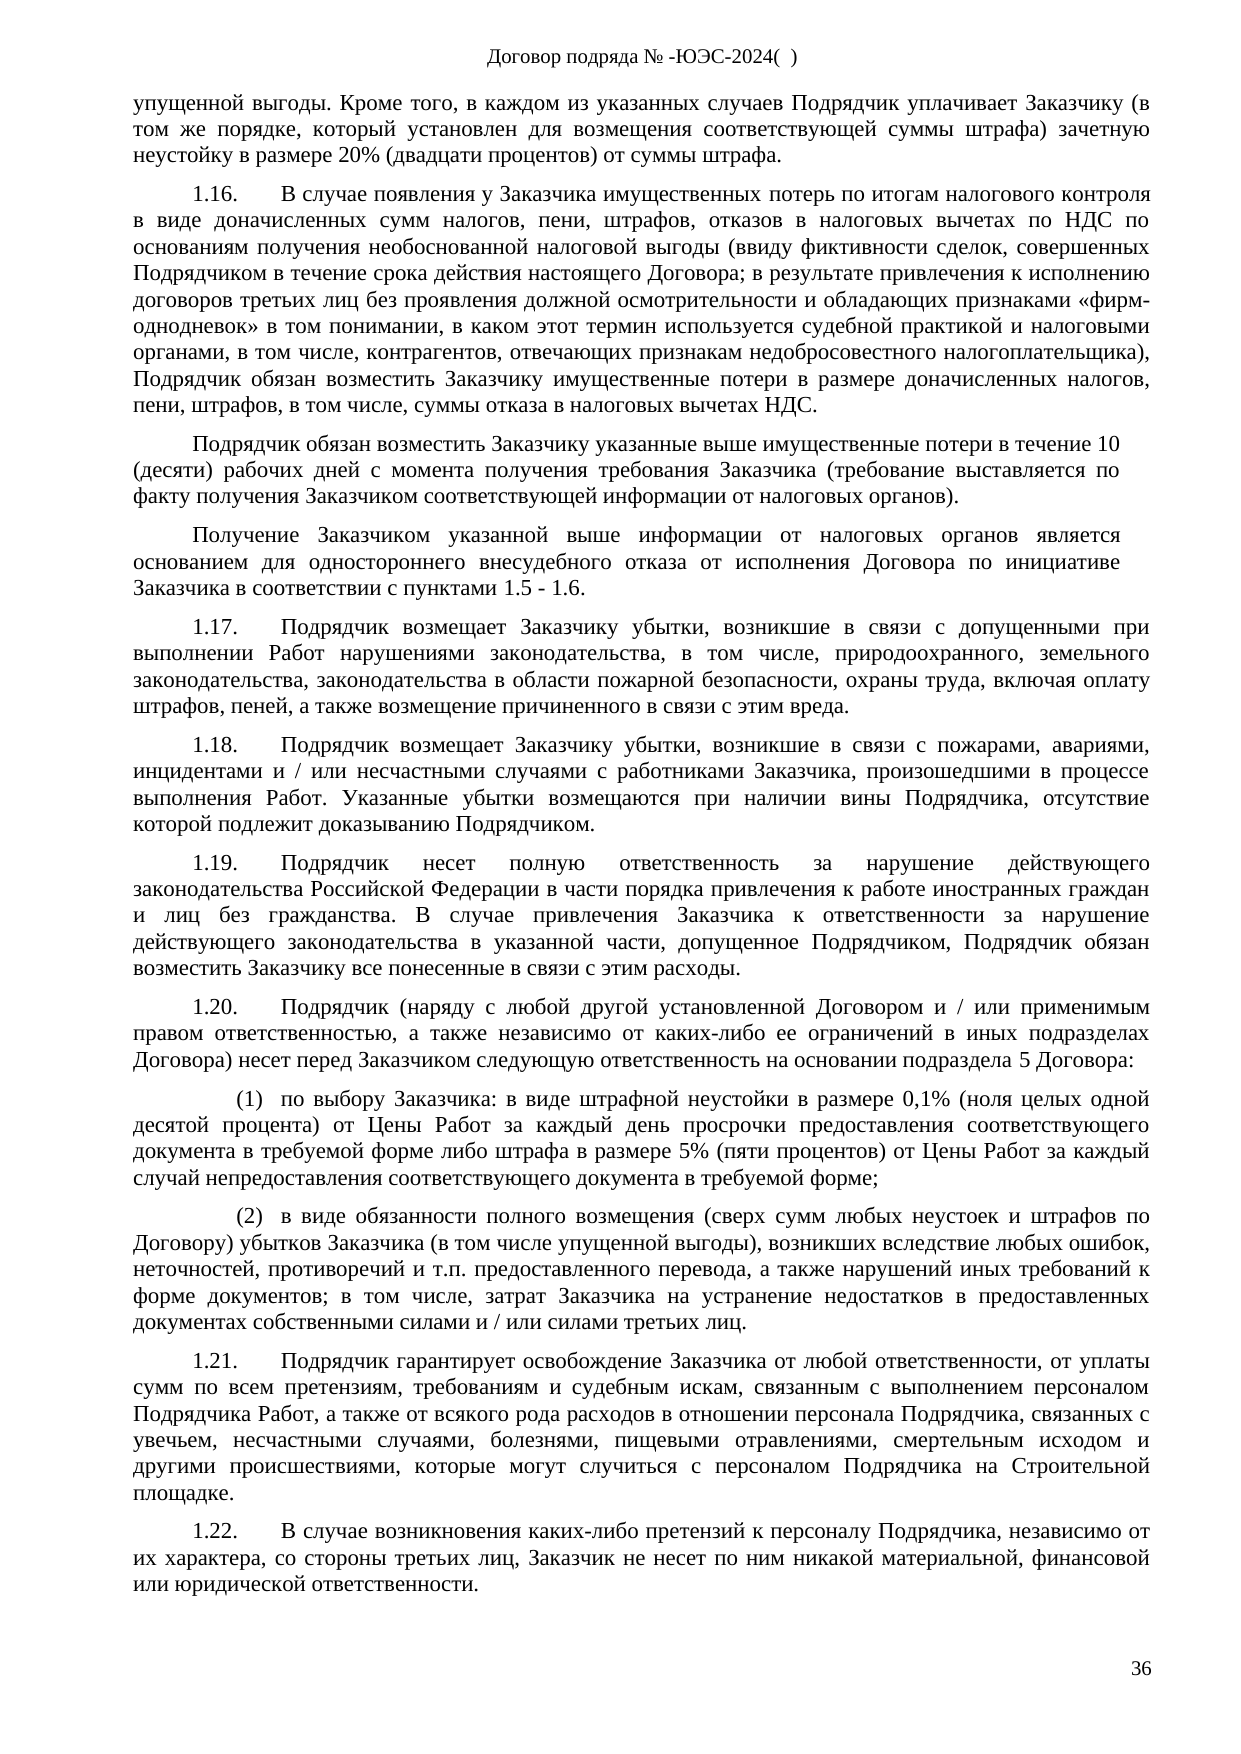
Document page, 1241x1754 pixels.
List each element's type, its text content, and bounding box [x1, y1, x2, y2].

text Подрядчик возмещает Заказчику убытки, возникшие в связи с допущенными при выполнении Работ нарушениями законодательства, в том числе, природоохранного, земельного законодательства, законодательства в области пожарной безопасности, охраны труда, включая оплату штрафов, пеней, а также возмещение причиненного в связи с этим вреда. [133, 613, 1152, 718]
text Подрядчик (наряду с любой другой установленной Договором и / или применимым правом ответственностью, а также независимо от каких-либо ее ограничений в иных подразделах Договора) несет перед Заказчиком следующую ответственность на основании подраздела 20 Договора: [133, 993, 1152, 1072]
text В случае возникновения каких-либо претензий к персоналу Подрядчика, независимо от их характера, со стороны третьих лиц, Заказчик не несет по ним никакой материальной, финансовой или юридической ответственности. [133, 1517, 1152, 1597]
text Подрядчик гарантирует освобождение Заказчика от любой ответственности, от уплаты сумм по всем претензиям, требованиям и судебным искам, связанным с выполнением персоналом Подрядчика Работ, а также от всякого рода расходов в отношении персонала Подрядчика, связанных с увечьем, несчастными случаями, болезнями, пищевыми отравлениями, смертельным исходом и другими происшествиями, которые могут случиться с персоналом Подрядчика на Строительной площадке. [133, 1347, 1152, 1505]
text В случае появления у Заказчика имущественных потерь по итогам налогового контроля в виде доначисленных сумм налогов, пени, штрафов, отказов в налоговых вычетах по НДС по основаниям получения необоснованной налоговой выгоды (ввиду фиктивности сделок, совершенных Подрядчиком в течение срока действия настоящего Договора; в результате привлечения к исполнению договоров третьих лиц без проявления должной осмотрительности и обладающих признаками «фирм-однодневок» в том понимании, в каком этот термин используется судебной практикой и налоговыми органами, в том числе, контрагентов, отвечающих признакам недобросовестного налогоплательщика), Подрядчик обязан возместить Заказчику имущественные потери в размере доначисленных налогов, пени, штрафов, в том числе, суммы отказа в налоговых вычетах НДС. [133, 180, 1152, 417]
text в виде обязанности полного возмещения (сверх сумм любых неустоек и штрафов по Договору) убытков Заказчика (в том числе упущенной выгоды), возникших вследствие любых ошибок, неточностей, противоречий и т.п. предоставленного перевода, а также нарушений иных требований к форме документов; в том числе, затрат Заказчика на устранение недостатков в предоставленных документах собственными силами и / или силами третьих лиц. [133, 1203, 1152, 1334]
list Получение Заказчиком указанной выше информации от налоговых органов является основанием для одностороннего внесудебного отказа от исполнения Договора по инициативе Заказчика в соответствии с пунктами 30.5 - 30.6. [133, 521, 1122, 601]
list Подрядчик обязан возместить Заказчику указанные выше имущественные потери в течение 10 (десяти) рабочих дней с момента получения требования Заказчика (требование выставляется по факту получения Заказчиком соответствующей информации от налоговых органов). [133, 430, 1122, 509]
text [133, 89, 1152, 168]
text Подрядчик возмещает Заказчику убытки, возникшие в связи с пожарами, авариями, инцидентами и / или несчастными случаями с работниками Заказчика, произошедшими в процессе выполнения Работ. Указанные убытки возмещаются при наличии вины Подрядчика, отсутствие которой подлежит доказыванию Подрядчиком. [133, 731, 1152, 836]
text по выбору Заказчика: в виде штрафной неустойки в размере 0,1% (ноля целых одной десятой процента) от Цены Работ за каждый день просрочки предоставления соответствующего документа в требуемой форме либо штрафа в размере 5% (пяти процентов) от Цены Работ за каждый случай непредоставления соответствующего документа в требуемой форме; [133, 1085, 1152, 1190]
text Подрядчик несет полную ответственность за нарушение действующего законодательства Российской Федерации в части порядка привлечения к работе иностранных граждан и лиц без гражданства. В случае привлечения Заказчика к ответственности за нарушение действующего законодательства в указанной части, допущенное Подрядчиком, Подрядчик обязан возместить Заказчику все понесенные в связи с этим расходы. [133, 849, 1152, 981]
